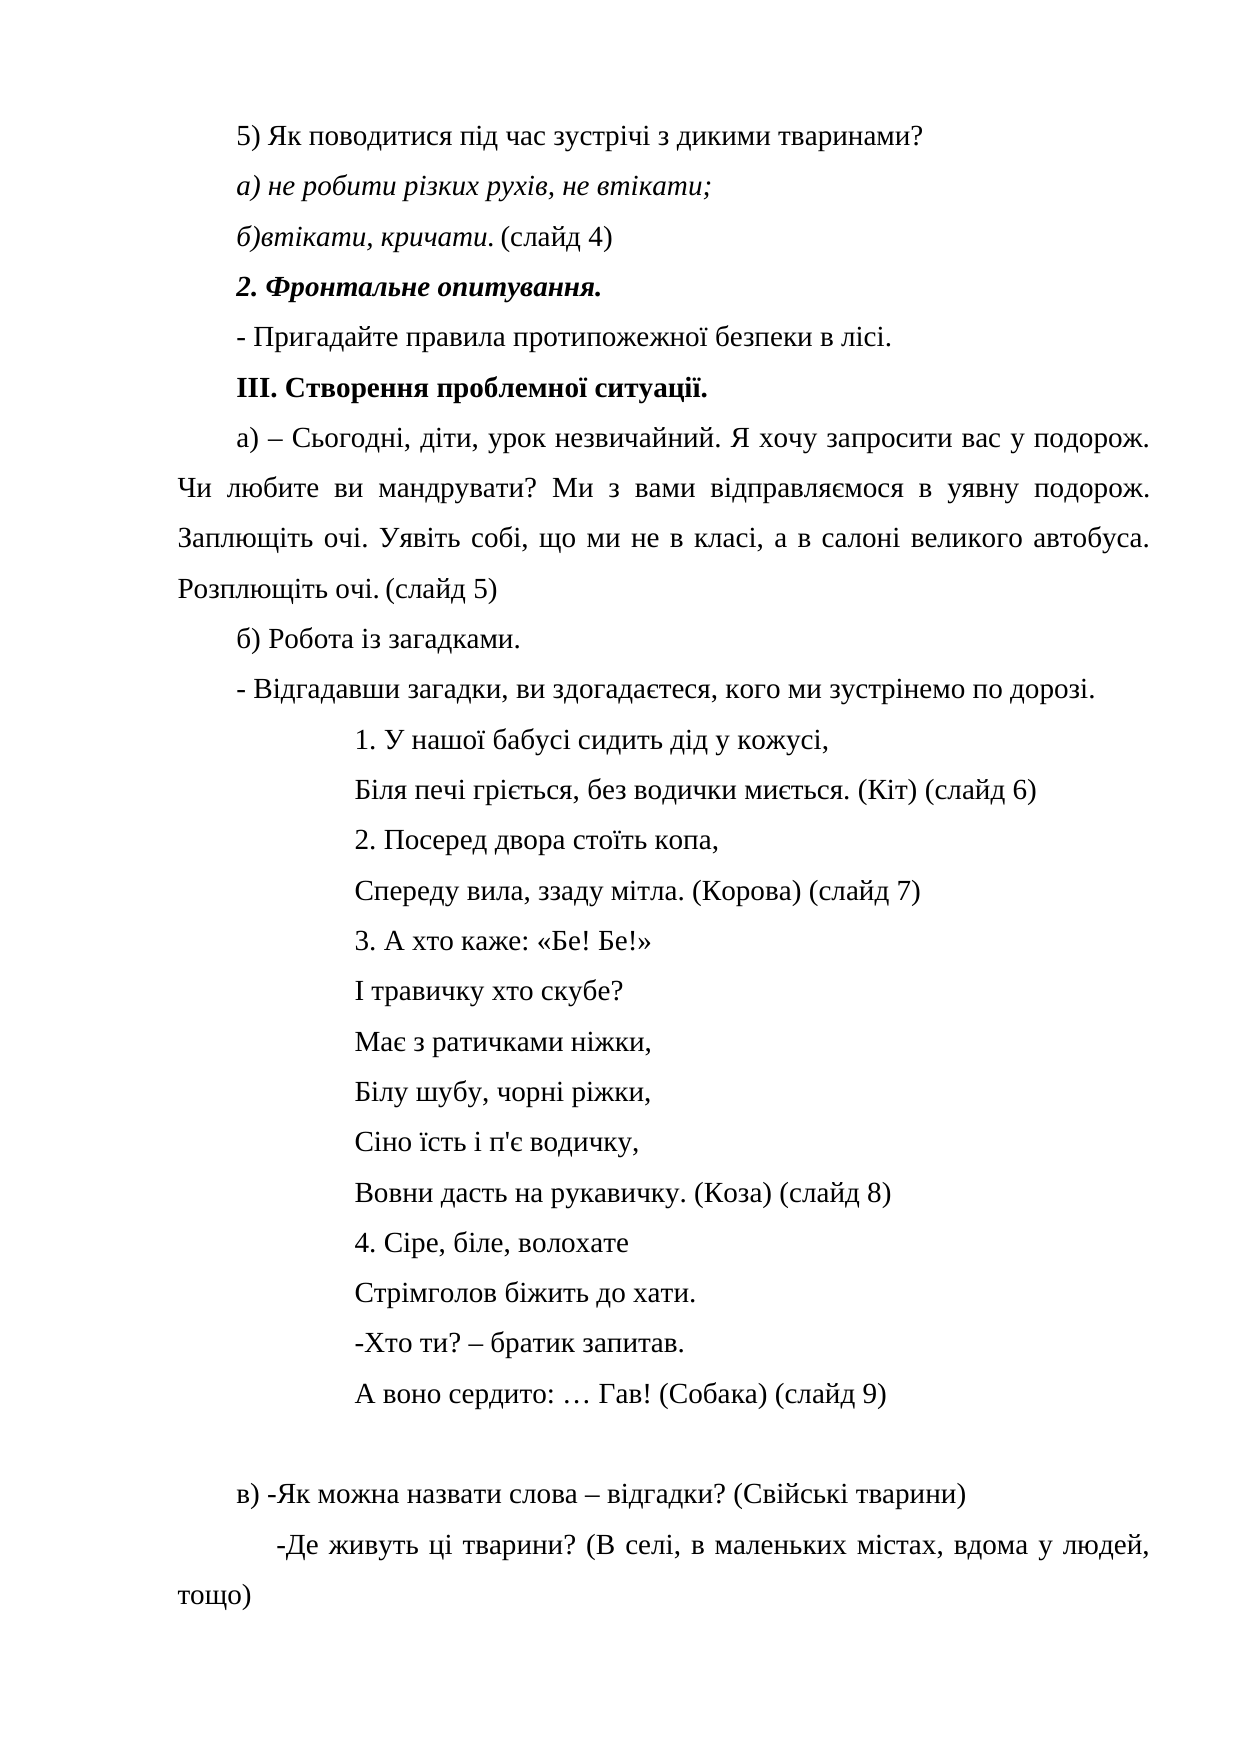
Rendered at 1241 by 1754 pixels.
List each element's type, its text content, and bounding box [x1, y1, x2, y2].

text а) не робити різких рухів, не втікати; [177, 168, 1152, 202]
text - Відгадавши загадки, ви здогадаєтеся, кого ми зустрінемо по дорозі. [177, 672, 1152, 705]
text - Пригадайте правила протипожежної безпеки в лісі. [177, 319, 1152, 353]
text Біля печі гріється, без водички миється. (Кіт) (слайд 6) [177, 772, 1152, 806]
text 3. А хто каже: «Бе! Бе!» [177, 923, 1152, 957]
text а) – Сьогодні, діти, урок незвичайний. Я хочу запросити вас у подорож. Чи любите ви мандрувати? Ми з вами відправляємося в уявну подорож. Заплющіть очі. Уявіть собі, що ми не в класі, а в салоні великого автобуса. Розплющіть очі. (слайд 5) [177, 420, 1152, 604]
text Вовни дасть на рукавичку. (Коза) (слайд 8) [177, 1175, 1152, 1208]
text Стрімголов біжить до хати. [177, 1275, 1152, 1309]
text Спереду вила, ззаду мітла. (Корова) (слайд 7) [177, 873, 1152, 906]
text А воно сердито: … Гав! (Собака) (слайд 9) [177, 1376, 1152, 1409]
text в) -Як можна назвати слова – відгадки? (Свійські тварини) [177, 1477, 1152, 1510]
text б)втікати, кричати. (слайд 4) [177, 219, 1152, 252]
text 2. Посеред двора стоїть копа, [177, 822, 1152, 856]
text 5) Як поводитися під час зустрічі з дикими тваринами? [177, 118, 1152, 152]
text -Хто ти? – братик запитав. [177, 1326, 1152, 1359]
text Білу шубу, чорні ріжки, [177, 1074, 1152, 1108]
text 4. Сіре, біле, волохате [177, 1225, 1152, 1258]
text ІІІ. Створення проблемної ситуації. [177, 370, 1152, 403]
text Сіно їсть і п'є водичку, [177, 1124, 1152, 1158]
text 1. У нашої бабусі сидить дід у кожусі, [177, 722, 1152, 755]
text 2. Фронтальне опитування. [177, 269, 1152, 303]
text І травичку хто скубе? [177, 973, 1152, 1007]
text Має з ратичками ніжки, [177, 1024, 1152, 1057]
text б) Робота із загадками. [177, 621, 1152, 655]
text -Де живуть ці тварини? (В селі, в маленьких містах, вдома у людей, тощо) [177, 1527, 1152, 1611]
